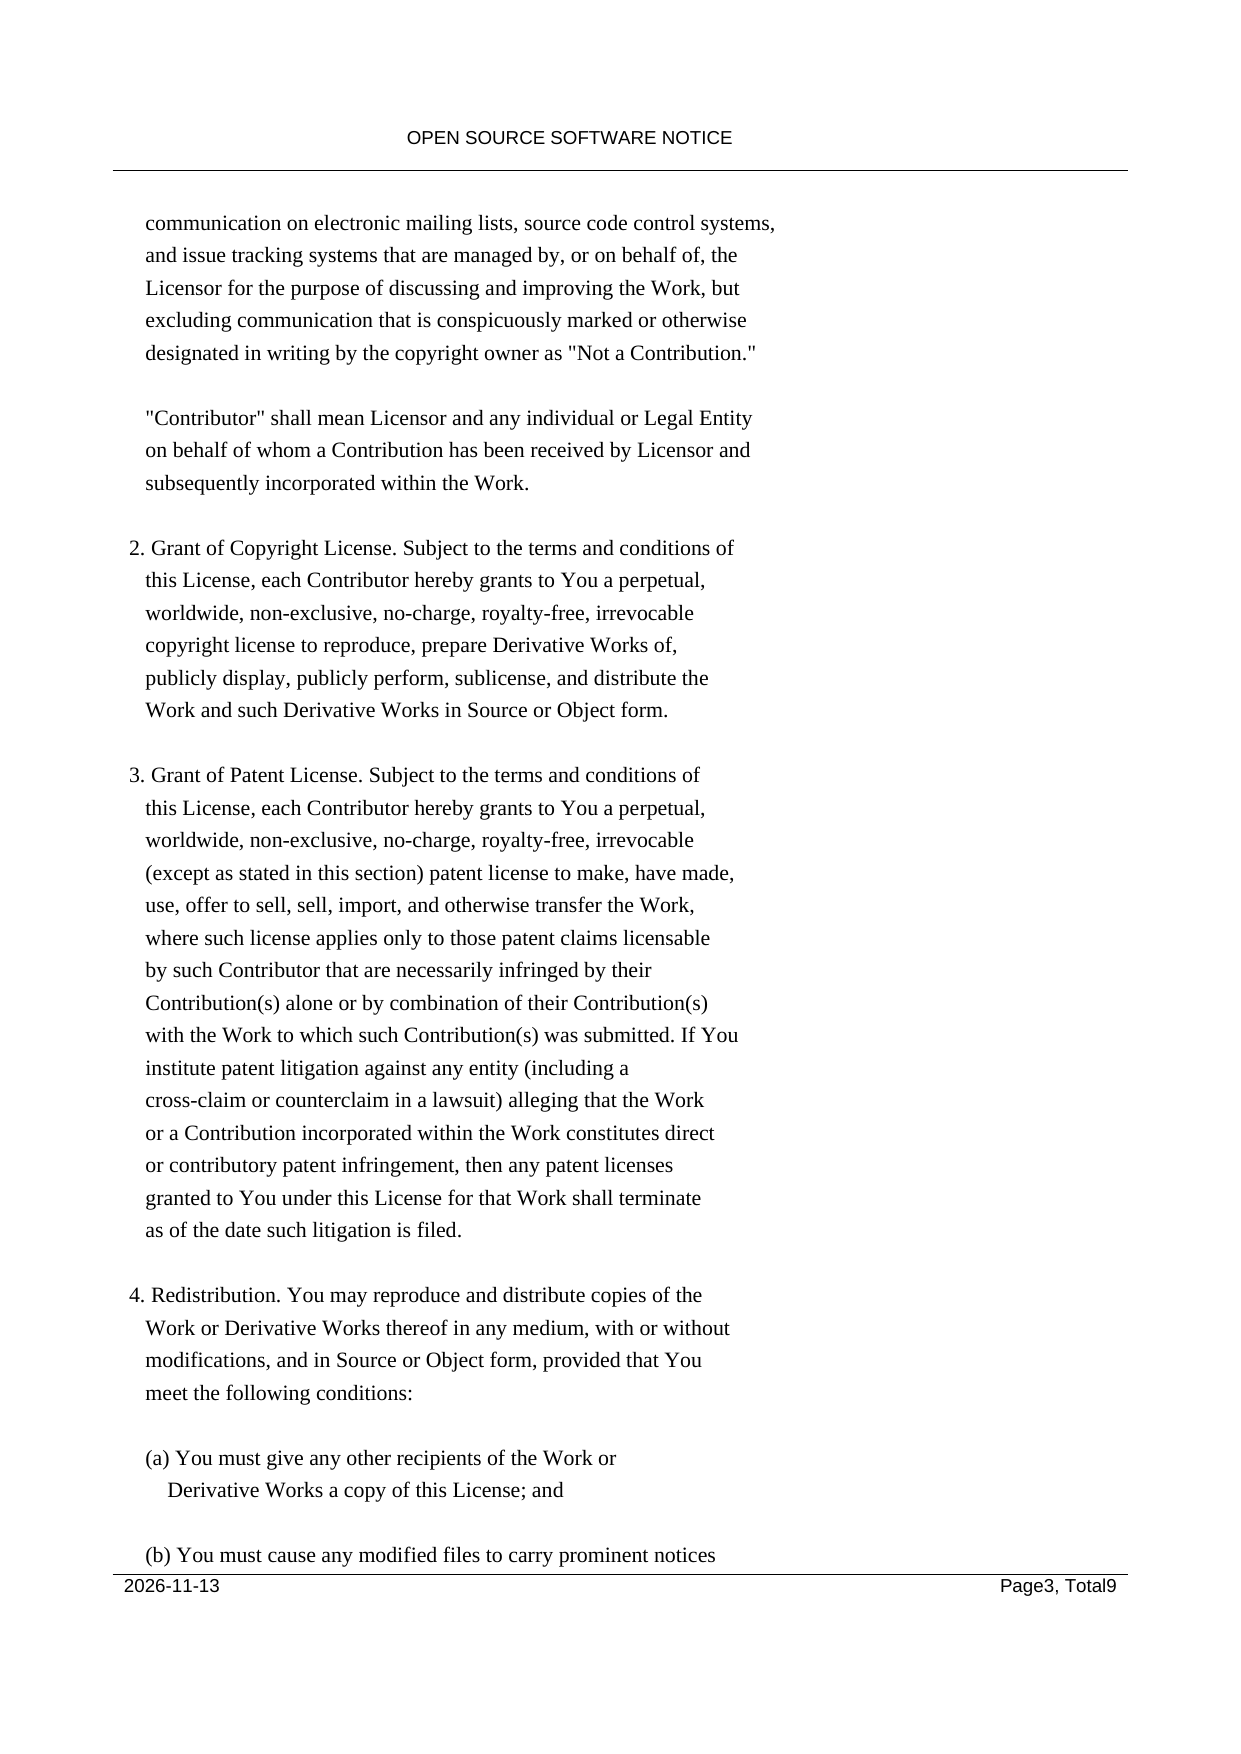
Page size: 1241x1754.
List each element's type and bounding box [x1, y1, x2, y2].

text [112, 206, 1128, 1571]
